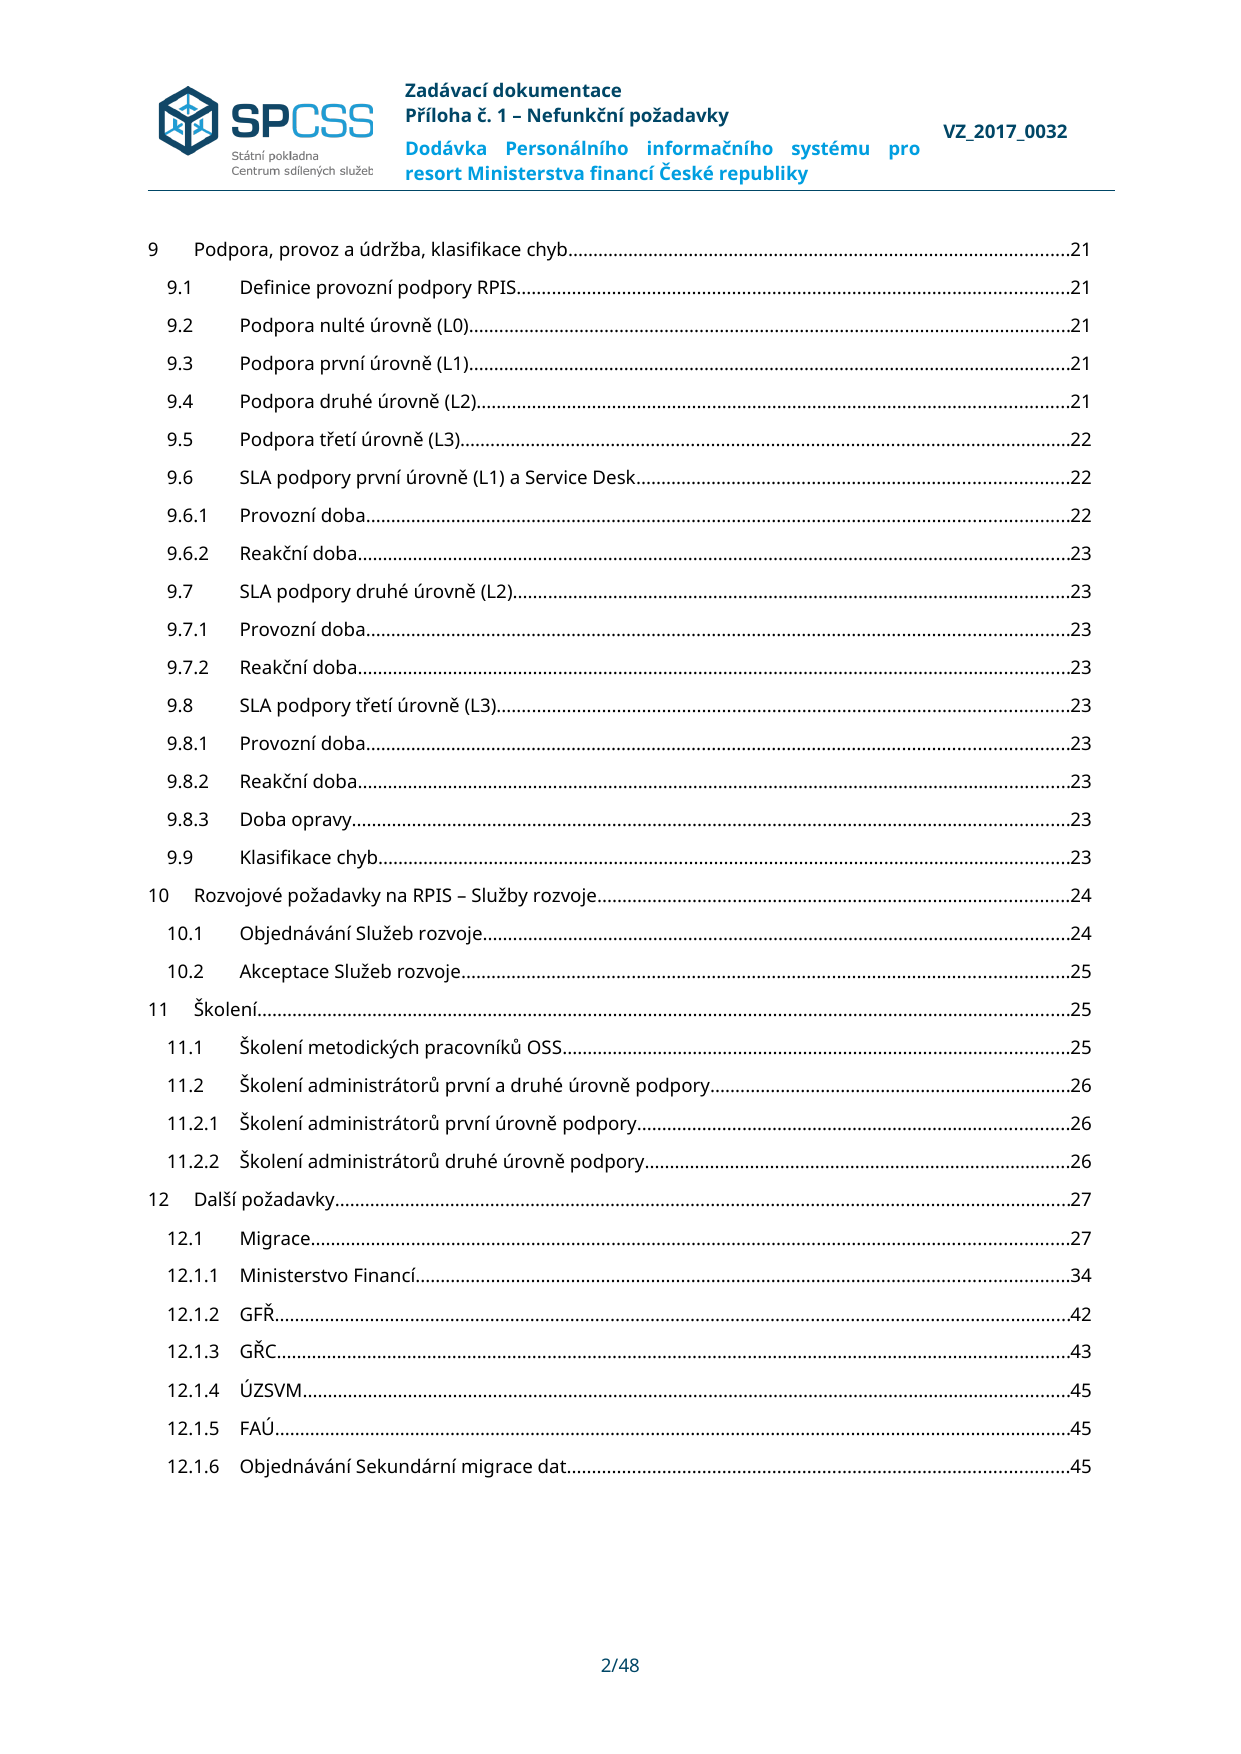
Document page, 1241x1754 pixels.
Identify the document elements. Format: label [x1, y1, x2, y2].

picture [158, 86, 373, 177]
